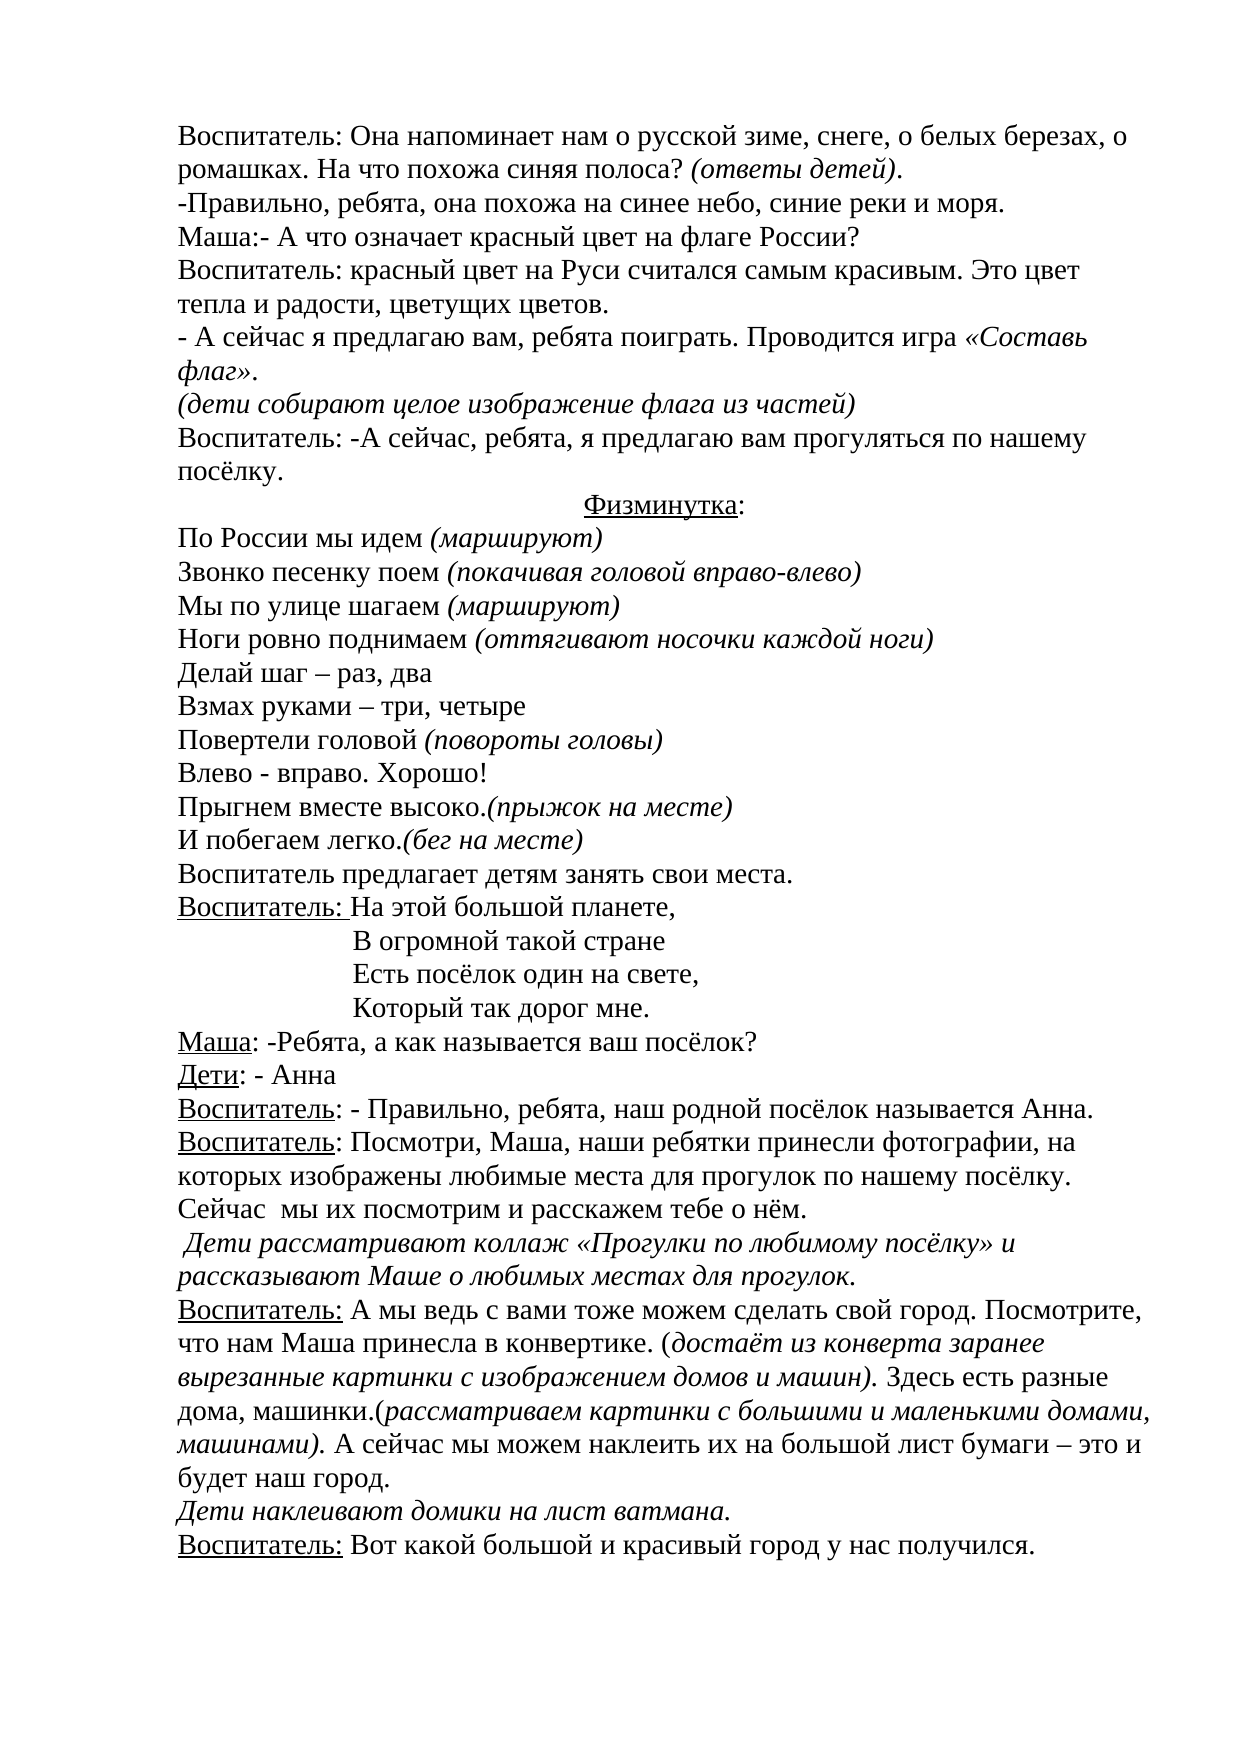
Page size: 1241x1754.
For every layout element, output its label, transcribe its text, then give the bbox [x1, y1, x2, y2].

text В огромной такой стране [177, 923, 1152, 957]
text По России мы идем (маршируют) [177, 521, 1152, 554]
text Маша: -Ребята, а как называется ваш посёлок? [177, 1024, 1152, 1057]
text Воспитатель предлагает детям занять свои места. [177, 856, 1152, 889]
text И побегаем легко.(бег на месте) [177, 822, 1152, 856]
text Маша:- А что означает красный цвет на флаге России? [177, 219, 1152, 252]
text - А сейчас я предлагаю вам, ребята поиграть. Проводится игра «Составь флаг». [177, 319, 1152, 386]
text Влево - вправо. Хорошо! [177, 755, 1152, 789]
text Воспитатель: Вот какой большой и красивый город у нас получился. [177, 1527, 1152, 1560]
text Повертели головой (повороты головы) [177, 722, 1152, 755]
text Прыгнем вместе высоко.(прыжок на месте) [177, 789, 1152, 822]
text Воспитатель: Она напоминает нам о русской зиме, снеге, о белых березах, о ромашках. На что похожа синяя полоса? (ответы детей). [177, 118, 1152, 185]
text Делай шаг – раз, два [177, 655, 1152, 688]
text Ноги ровно поднимаем (оттягивают носочки каждой ноги) [177, 621, 1152, 655]
text Воспитатель: красный цвет на Руси считался самым красивым. Это цвет тепла и радости, цветущих цветов. [177, 252, 1152, 319]
text Есть посёлок один на свете, [177, 957, 1152, 990]
text Воспитатель: Посмотри, Маша, наши ребятки принесли фотографии, на которых изображены любимые места для прогулок по нашему посёлку. Сейчас мы их посмотрим и расскажем тебе о нём. [177, 1124, 1152, 1225]
text Который так дорог мне. [177, 990, 1152, 1024]
text Дети: - Анна [177, 1057, 1152, 1091]
text Физминутка: [177, 487, 1152, 521]
text -Правильно, ребята, она похожа на синее небо, синие реки и моря. [177, 185, 1152, 219]
text Воспитатель: А мы ведь с вами тоже можем сделать свой город. Посмотрите, что нам Маша принесла в конвертике. (достаёт из конверта заранее вырезанные картинки с изображением домов и машин). Здесь есть разные дома, машинки.(рассматриваем картинки с большими и маленькими домами, машинами). А сейчас мы можем наклеить их на большой лист бумаги – это и будет наш город. [177, 1292, 1152, 1493]
text Дети рассматривают коллаж «Прогулки по любимому посёлку» и рассказывают Маше о любимых местах для прогулок. [177, 1225, 1152, 1292]
text Воспитатель: На этой большой планете, [177, 889, 1152, 923]
text Воспитатель: - Правильно, ребята, наш родной посёлок называется Анна. [177, 1091, 1152, 1124]
text Воспитатель: -А сейчас, ребята, я предлагаю вам прогуляться по нашему посёлку. [177, 420, 1152, 487]
text Дети наклеивают домики на лист ватмана. [177, 1493, 1152, 1527]
text Звонко песенку поем (покачивая головой вправо-влево) [177, 554, 1152, 588]
text Мы по улице шагаем (маршируют) [177, 588, 1152, 621]
text (дети собирают целое изображение флага из частей) [177, 386, 1152, 420]
text Взмах руками – три, четыре [177, 688, 1152, 722]
